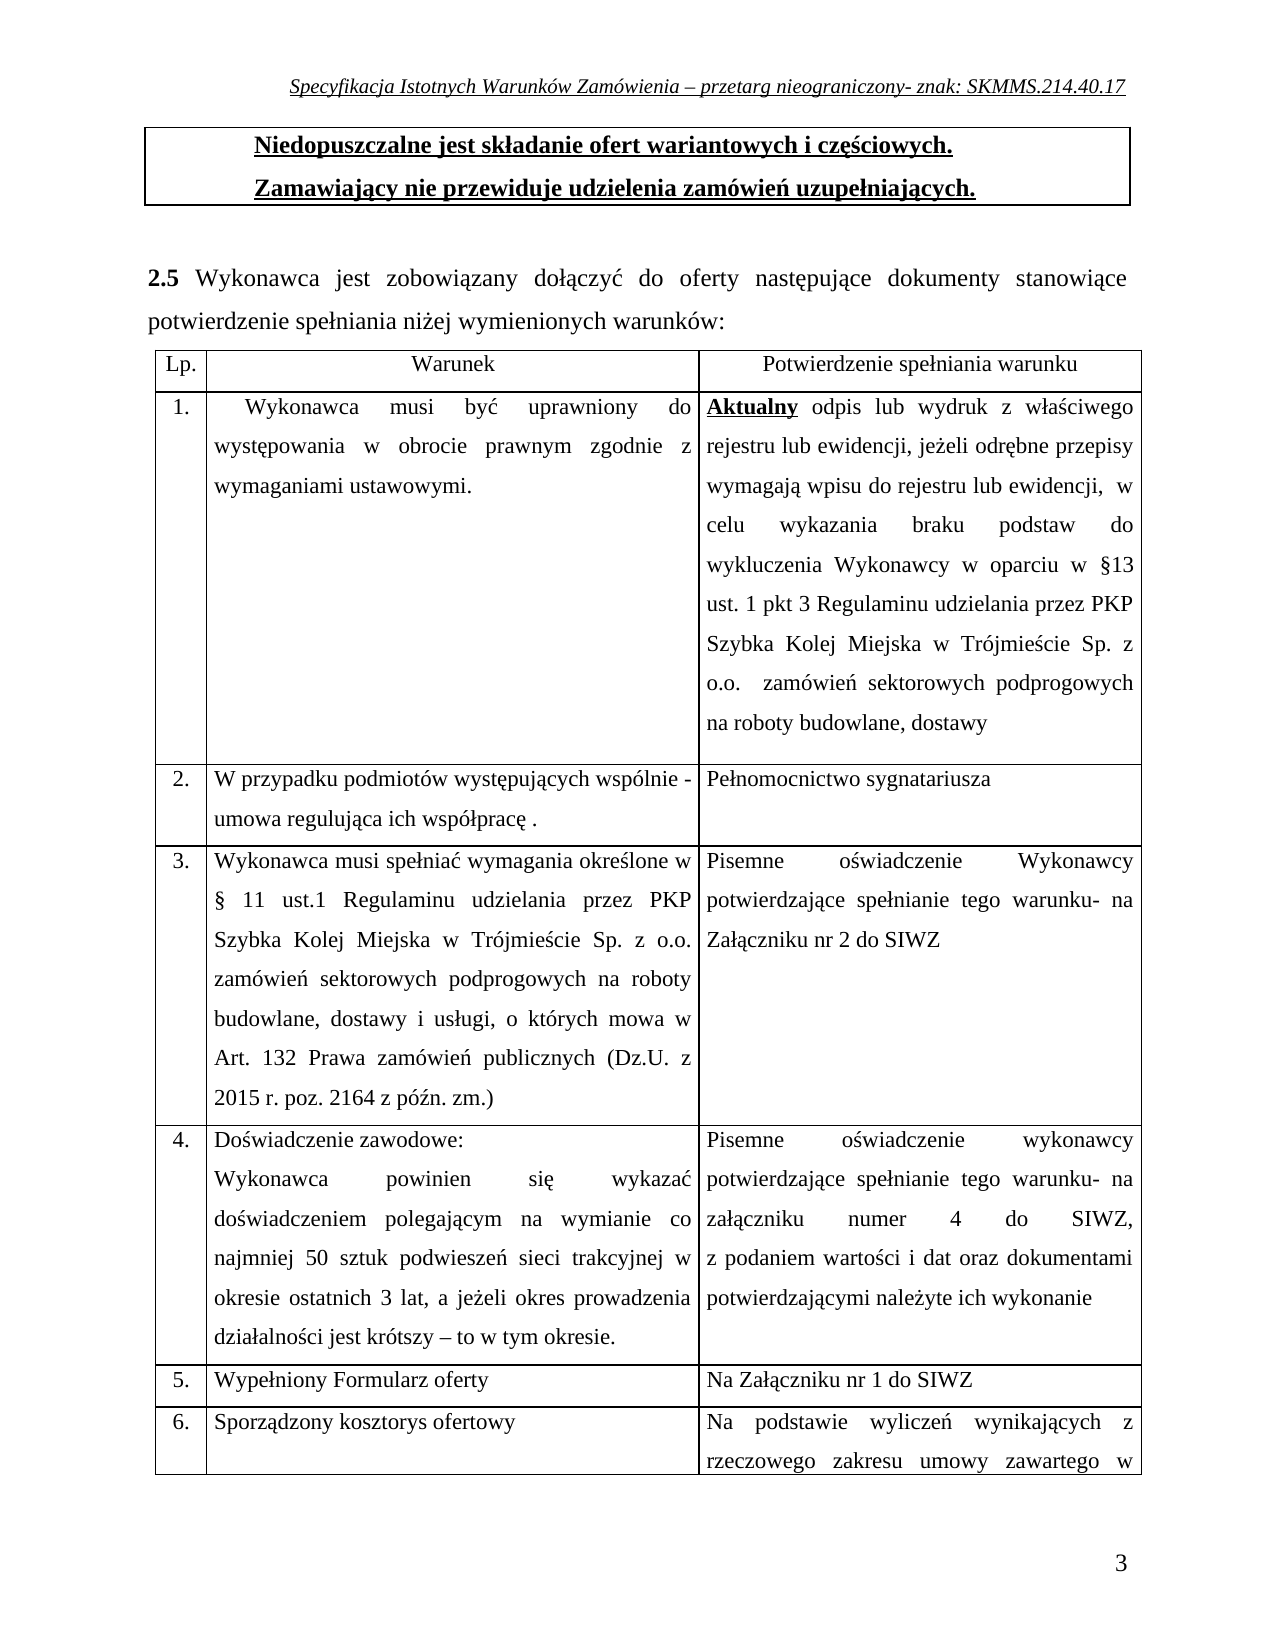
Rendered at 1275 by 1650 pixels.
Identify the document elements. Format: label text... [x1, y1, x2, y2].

table_cell 6. [156, 1408, 206, 1474]
table_cell W przypadku podmiotów występujących wspólnie - umowa regulująca ich współpracę . [207, 765, 698, 845]
table_cell Aktualny odpis lub wydruk z właściwego rejestru lub ewidencji, jeżeli odrębne przepisy wymagają wpisu do rejestru lub ewidencji, w celu wykazania braku podstaw do wykluczenia Wykonawcy w oparciu w §13 ust. 1 pkt 3 Regulaminu udzielania przez PKP Szybka Kolej Miejska w Trójmieście Sp. z o.o. zamówień sektorowych podprogowych na roboty budowlane, dostawy [700, 393, 1141, 764]
table_cell Pisemne oświadczenie wykonawcy potwierdzające spełnianie tego warunku- na załączniku numer 4 do SIWZ, z podaniem wartości i dat oraz dokumentami potwierdzającymi należyte ich wykonanie [700, 1126, 1141, 1364]
table_cell 5. [156, 1366, 206, 1406]
table_cell 3. [156, 847, 206, 1124]
text 2.5 Wykonawca jest zobowiązany dołączyć do oferty następujące dokumenty stanowiące potwierdzenie spełniania niżej wymienionych warunków: [148, 263, 1127, 335]
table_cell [700, 1408, 1141, 1474]
text Zamawiający nie przewiduje udzielenia zamówień uzupełniających. [146, 170, 1129, 204]
table_header Warunek [207, 351, 698, 391]
table_cell Doświadczenie zawodowe: Wykonawca powinien się wykazać doświadczeniem polegającym na wymianie co najmniej 50 sztuk podwieszeń sieci trakcyjnej w okresie ostatnich 3 lat, a jeżeli okres prowadzenia działalności jest krótszy – to w tym okresie. [207, 1126, 698, 1364]
table_header Potwierdzenie spełniania warunku [700, 351, 1141, 391]
table_cell 2. [156, 765, 206, 845]
table_cell Wykonawca musi być uprawniony do występowania w obrocie prawnym zgodnie z wymaganiami ustawowymi. [207, 393, 698, 764]
table_header Lp. [156, 351, 206, 391]
table_cell Na Załączniku nr 1 do SIWZ [700, 1366, 1141, 1406]
table_cell 4. [156, 1126, 206, 1364]
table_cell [207, 1408, 698, 1474]
table_cell Wykonawca musi spełniać wymagania określone w § 11 ust.1 Regulaminu udzielania przez PKP Szybka Kolej Miejska w Trójmieście Sp. z o.o. zamówień sektorowych podprogowych na roboty budowlane, dostawy i usługi, o których mowa w Art. 132 Prawa zamówień publicznych (Dz.U. z 2015 r. poz. 2164 z późn. zm.) [207, 847, 698, 1124]
table_cell Wypełniony Formularz oferty [207, 1366, 698, 1406]
table_cell Pełnomocnictwo sygnatariusza [700, 765, 1141, 845]
table_cell Pisemne oświadczenie Wykonawcy potwierdzające spełnianie tego warunku- na Załączniku nr 2 do SIWZ [700, 847, 1141, 1124]
table_cell 1. [156, 393, 206, 764]
text Niedopuszczalne jest składanie ofert wariantowych i częściowych. [146, 128, 1129, 159]
